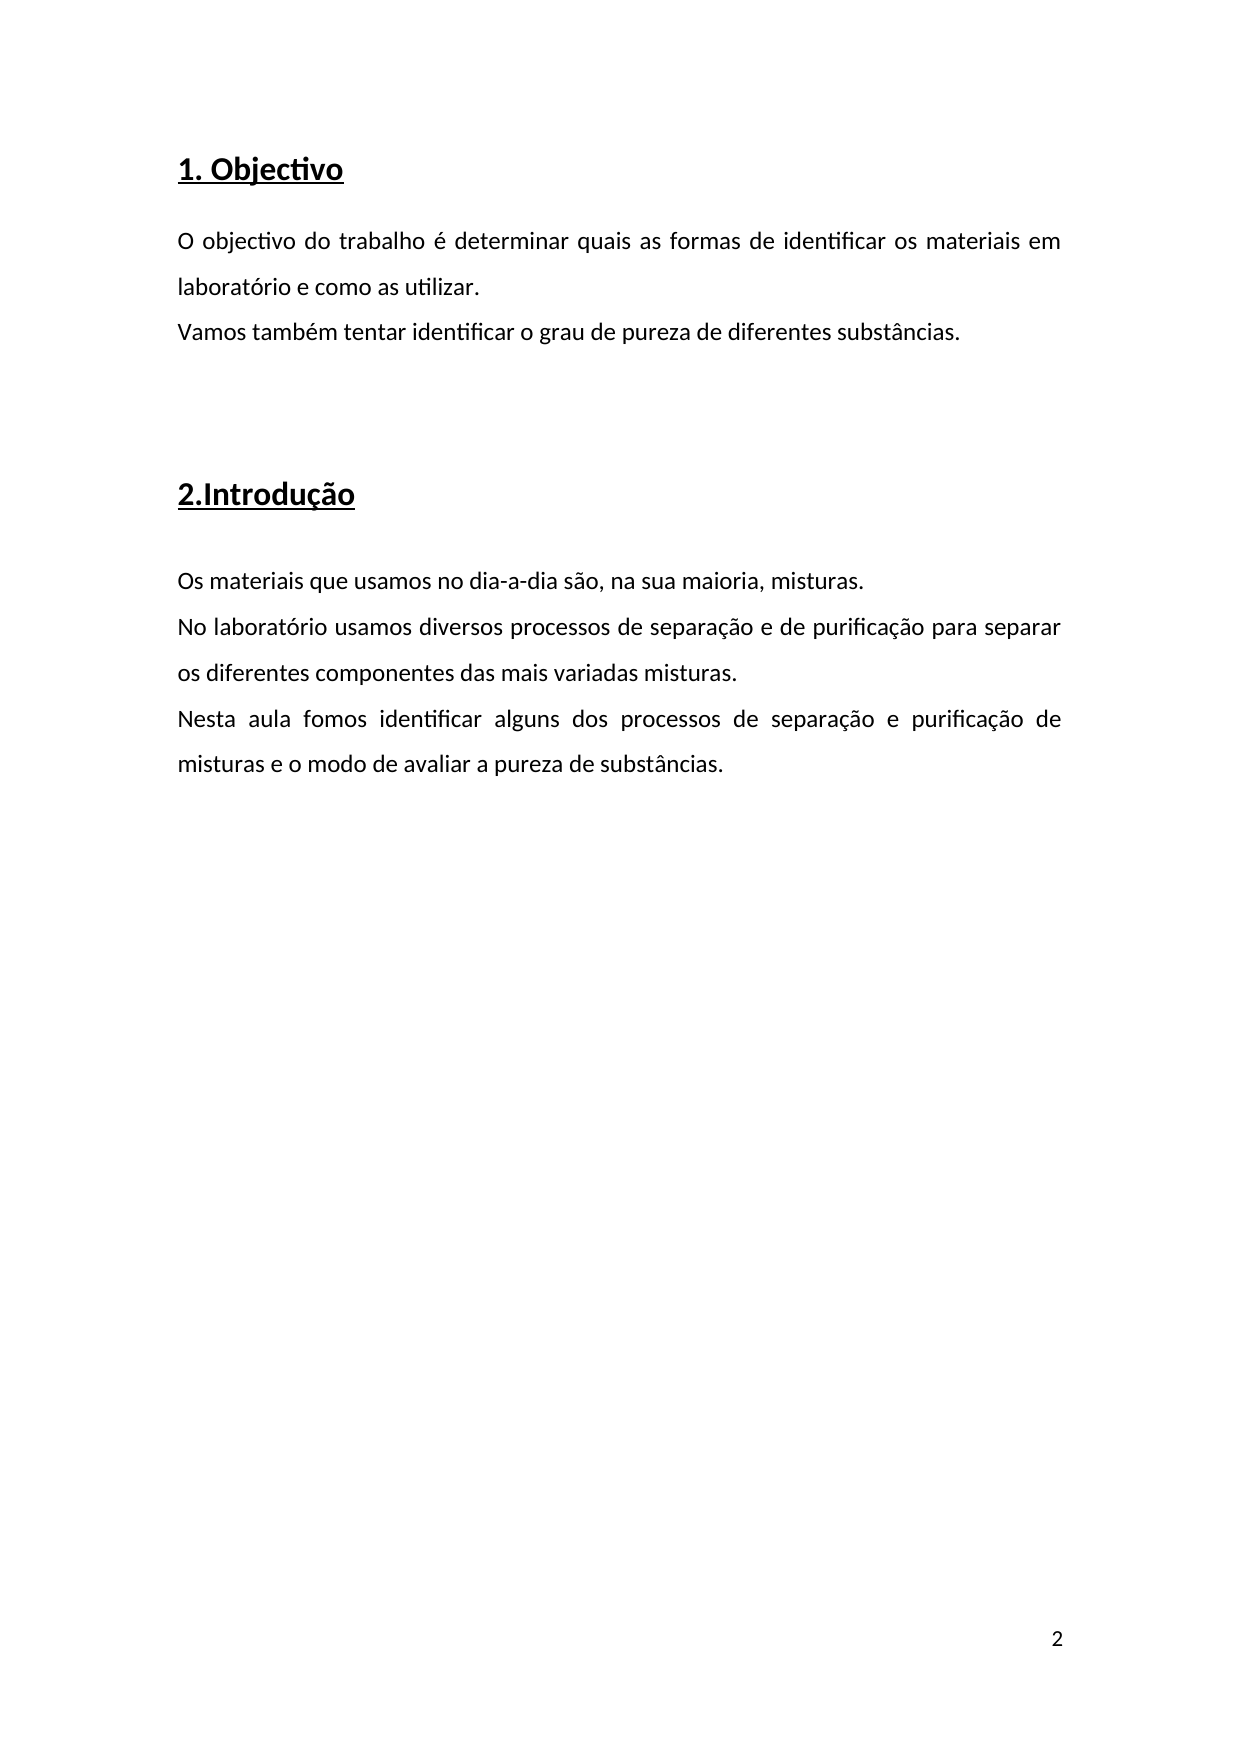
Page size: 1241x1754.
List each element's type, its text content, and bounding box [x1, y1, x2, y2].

text Nesta aula fomos identificar alguns dos processos de separação e purificação de misturas e o modo de avaliar a pureza de substâncias. [177, 703, 1063, 779]
text No laboratório usamos diversos processos de separação e de purificação para separar os diferentes componentes das mais variadas misturas. [177, 611, 1063, 687]
text Os materiais que usamos no dia-a-dia são, na sua maioria, misturas. [177, 566, 1063, 596]
text O objectivo do trabalho é determinar quais as formas de identificar os materiais em laboratório e como as utilizar. [177, 225, 1063, 301]
text Vamos também tentar identificar o grau de pureza de diferentes substâncias. [177, 316, 1063, 347]
text 1. Objectivo [177, 148, 1063, 188]
text 2.Introdução [177, 473, 1063, 514]
